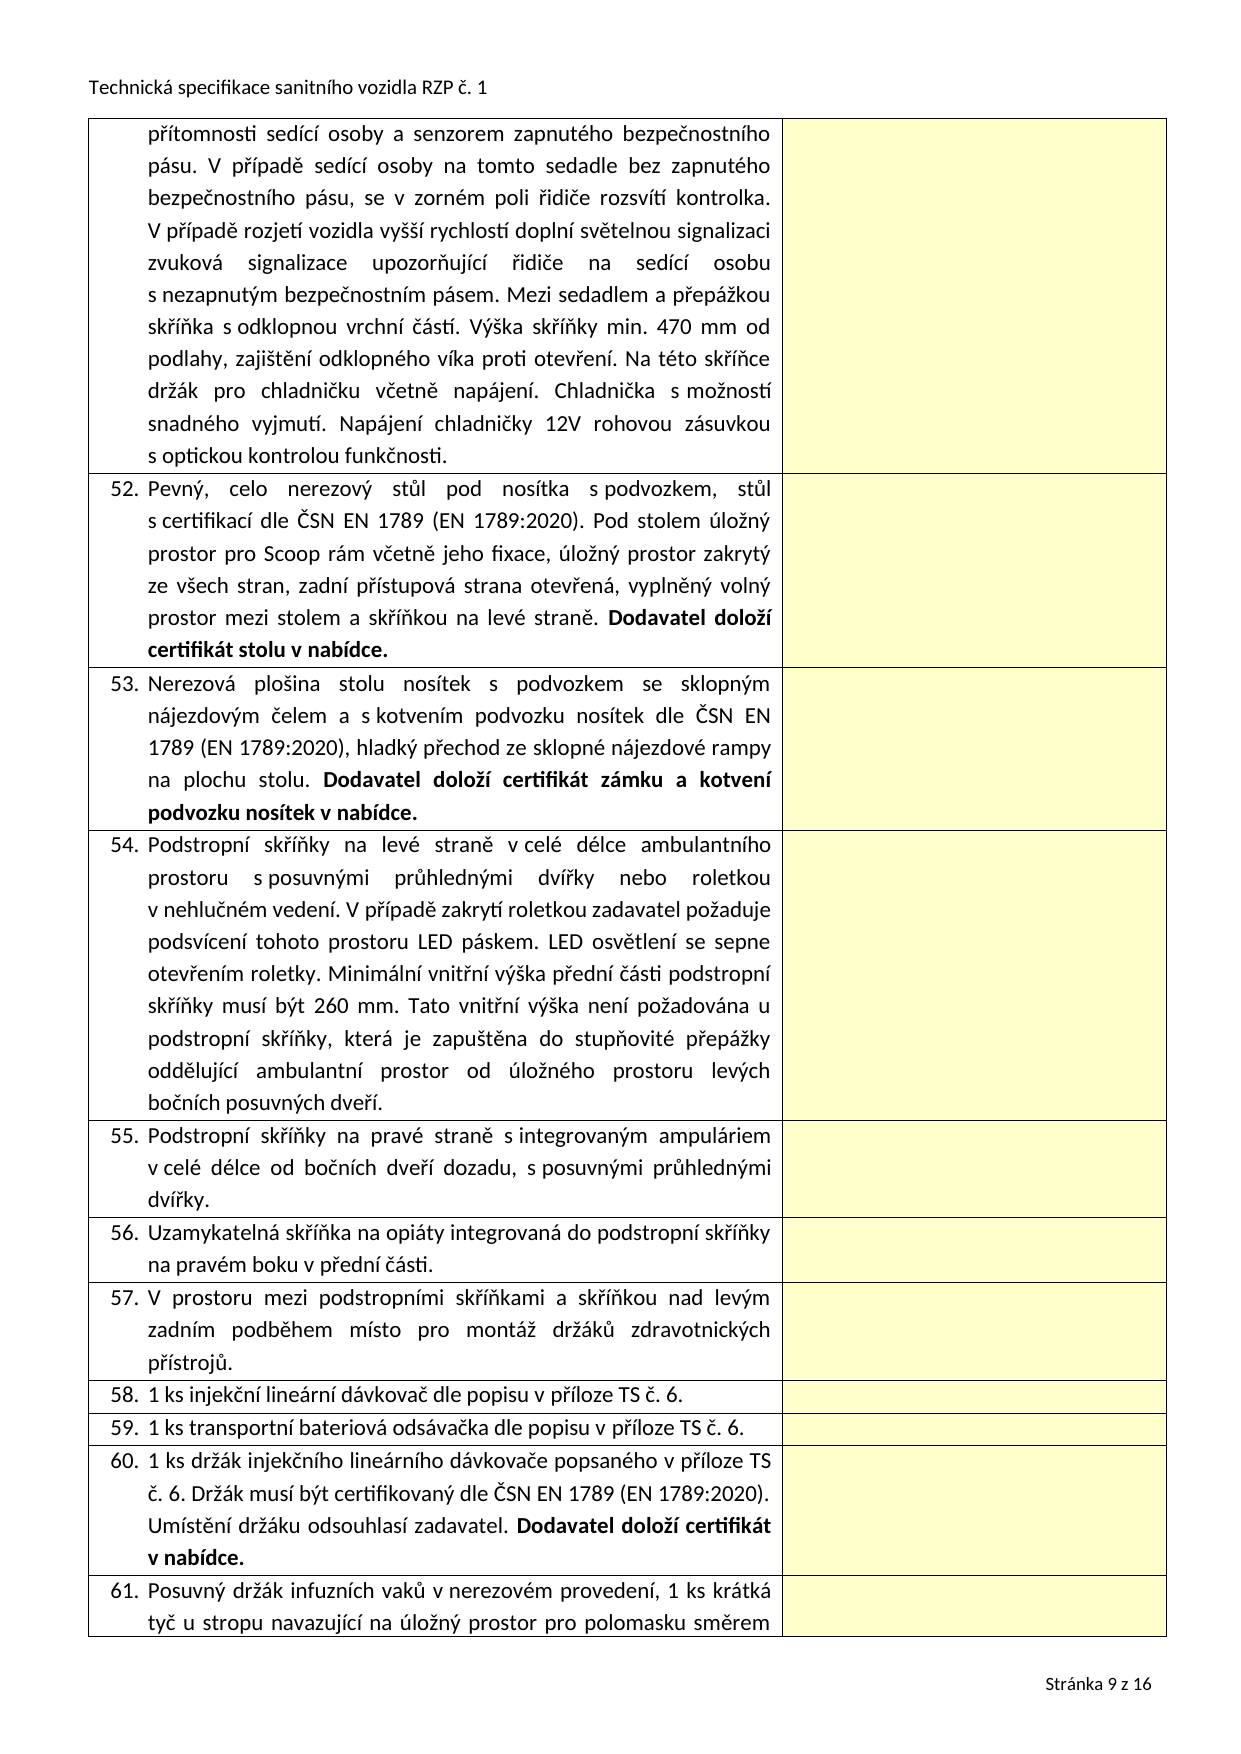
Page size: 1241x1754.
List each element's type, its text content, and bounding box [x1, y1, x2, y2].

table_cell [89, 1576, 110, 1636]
table_cell 1 ks držák injekčního lineárního dávkovače popsaného v příloze TS č. 6. Držák musí být certifikovaný dle ČSN EN 1789 (EN 1789:2020). Umístění držáku odsouhlasí zadavatel. Dodavatel doloží certifikát v nabídce. [89, 1446, 782, 1575]
table_cell Podstropní skříňky na pravé straně s integrovaným ampuláriem v celé délce od bočních dveří dozadu, s posuvnými průhlednými dvířky. [89, 1121, 782, 1217]
table_cell Pevný, celo nerezový stůl pod nosítka s podvozkem, stůl s certifikací dle ČSN EN 1789 (EN 1789:2020). Pod stolem úložný prostor pro Scoop rám včetně jeho fixace, úložný prostor zakrytý ze všech stran, zadní přístupová strana otevřená, vyplněný volný prostor mezi stolem a skříňkou na levé straně. Dodavatel doloží certifikát stolu v nabídce. [89, 474, 782, 667]
table_cell [783, 1414, 1166, 1445]
table_cell [783, 668, 1166, 829]
table_cell [783, 1283, 1166, 1379]
table_cell Nerezová plošina stolu nosítek s podvozkem se sklopným nájezdovým čelem a s kotvením podvozku nosítek dle ČSN EN 1789 (EN 1789:2020), hladký přechod ze sklopné nájezdové rampy na plochu stolu. Dodavatel doloží certifikát zámku a kotvení podvozku nosítek v nabídce. [89, 668, 782, 829]
table_cell Uzamykatelná skříňka na opiáty integrovaná do podstropní skříňky na pravém boku v přední části. [89, 1218, 782, 1282]
table_cell V prostoru mezi podstropními skříňkami a skříňkou nad levým zadním podběhem místo pro montáž držáků zdravotnických přístrojů. [89, 1283, 782, 1379]
table_cell [783, 1576, 1166, 1636]
table_cell [783, 1218, 1166, 1282]
table_cell [783, 1446, 1166, 1575]
table_cell Podstropní skříňky na levé straně v celé délce ambulantního prostoru s posuvnými průhlednými dvířky nebo roletkou v nehlučném vedení. V případě zakrytí roletkou zadavatel požaduje podsvícení tohoto prostoru LED páskem. LED osvětlení se sepne otevřením roletky. Minimální vnitřní výška přední části podstropní skříňky musí být 260 mm. Tato vnitřní výška není požadována u podstropní skříňky, která je zapuštěna do stupňovité přepážky oddělující ambulantní prostor od úložného prostoru levých bočních posuvných dveří. [89, 831, 782, 1120]
table_cell 1 ks injekční lineární dávkovač dle popisu v příloze TS č. 6. [89, 1381, 782, 1412]
table_cell [783, 1121, 1166, 1217]
table_cell 1 ks transportní bateriová odsávačka dle popisu v příloze TS č. 6. [89, 1414, 782, 1445]
table_cell [783, 831, 1166, 1120]
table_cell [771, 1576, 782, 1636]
table_cell [783, 1381, 1166, 1412]
table_cell [783, 474, 1166, 667]
table_cell [783, 119, 1166, 473]
